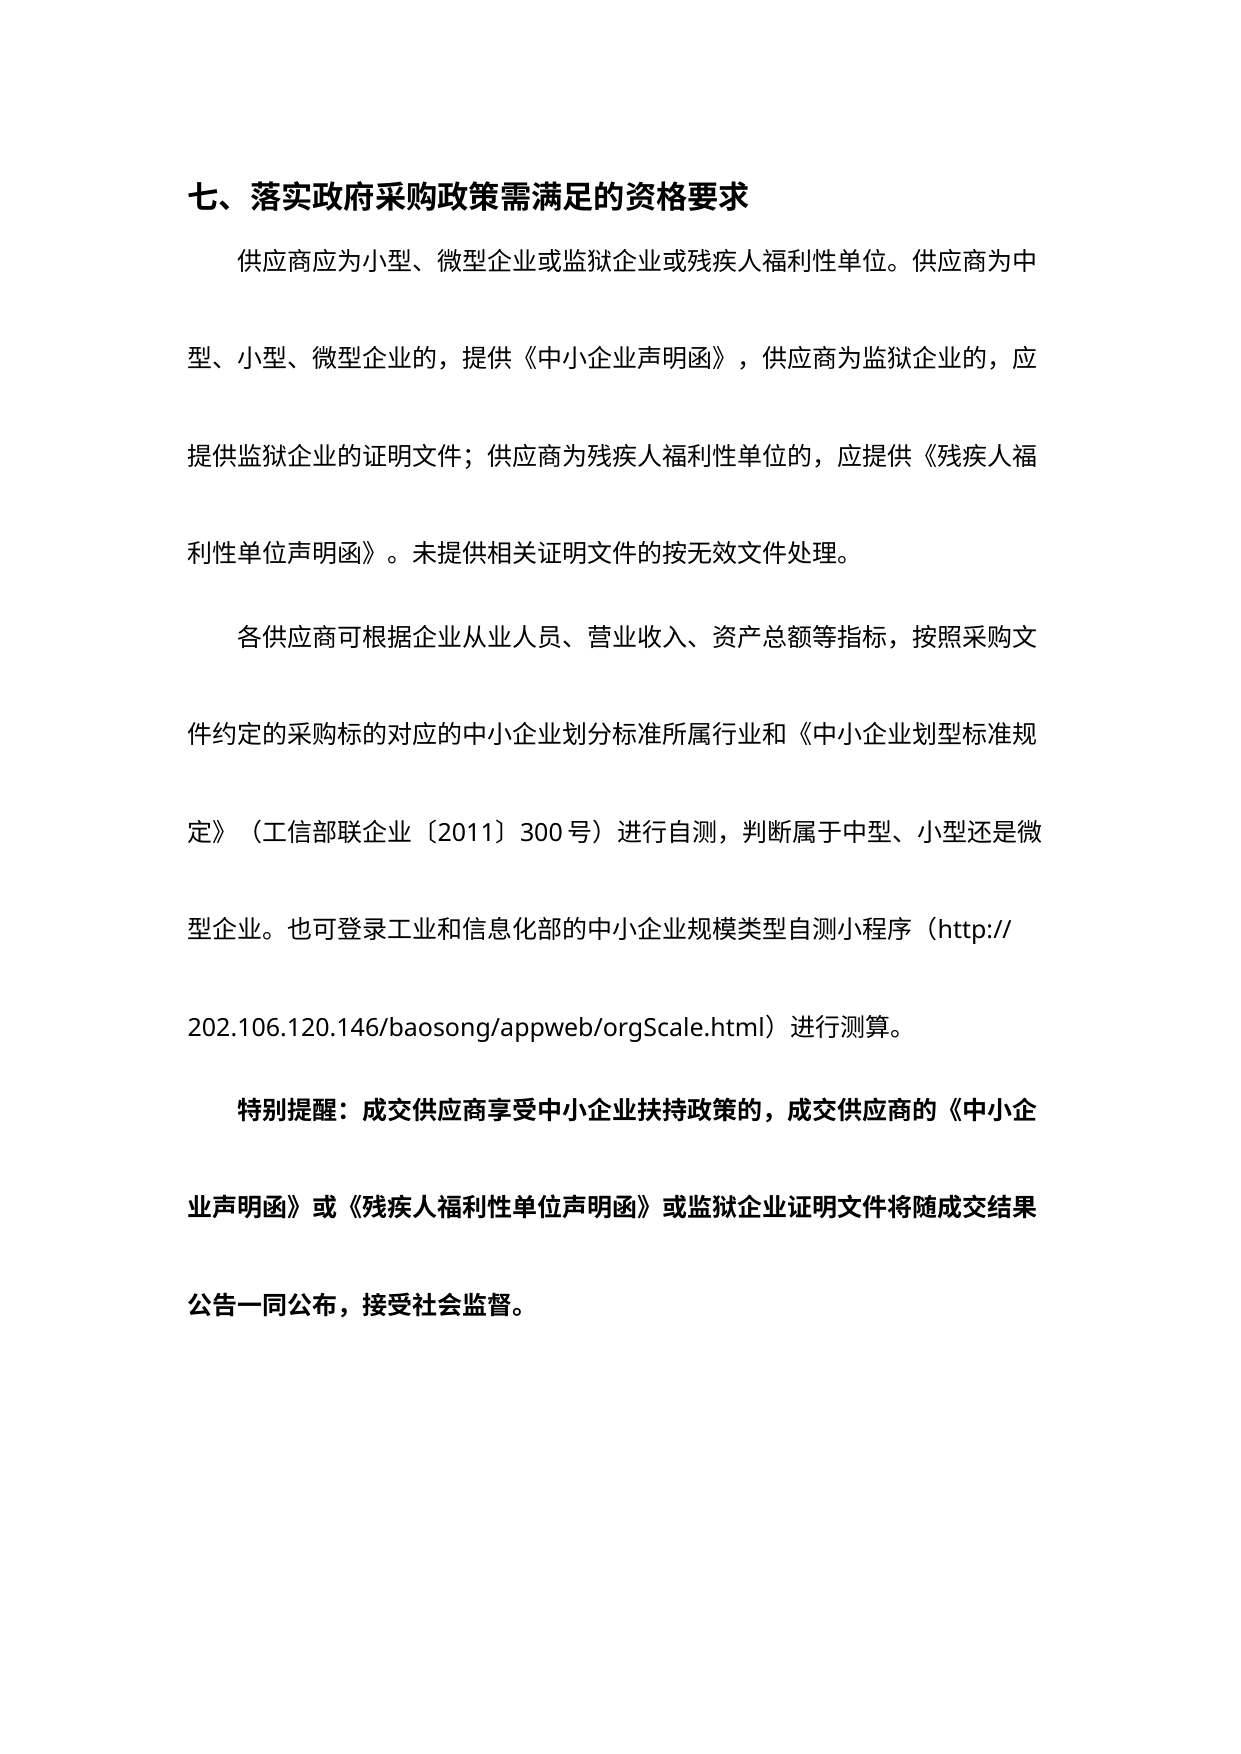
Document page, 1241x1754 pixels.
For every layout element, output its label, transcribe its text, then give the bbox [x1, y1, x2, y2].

text 七、落实政府采购政策需满足的资格要求 [187, 162, 1053, 227]
text 特别提醒：成交供应商享受中小企业扶持政策的，成交供应商的《中小企业声明函》或《残疾人福利性单位声明函》或监狱企业证明文件将随成交结果公告一同公布，接受社会监督。 [187, 1076, 1053, 1336]
text 供应商应为小型、微型企业或监狱企业或残疾人福利性单位。供应商为中型、小型、微型企业的，提供《中小企业声明函》，供应商为监狱企业的，应提供监狱企业的证明文件；供应商为残疾人福利性单位的，应提供《残疾人福利性单位声明函》。未提供相关证明文件的按无效文件处理。 [187, 227, 1053, 584]
text 各供应商可根据企业从业人员、营业收入、资产总额等指标，按照采购文件约定的采购标的对应的中小企业划分标准所属行业和《中小企业划型标准规定》（工信部联企业〔2011〕300号）进行自测，判断属于中型、小型还是微型企业。也可登录工业和信息化部的中小企业规模类型自测小程序（http://202.106.120.146/baosong/appweb/orgScale.html）进行测算。 [187, 603, 1053, 1058]
